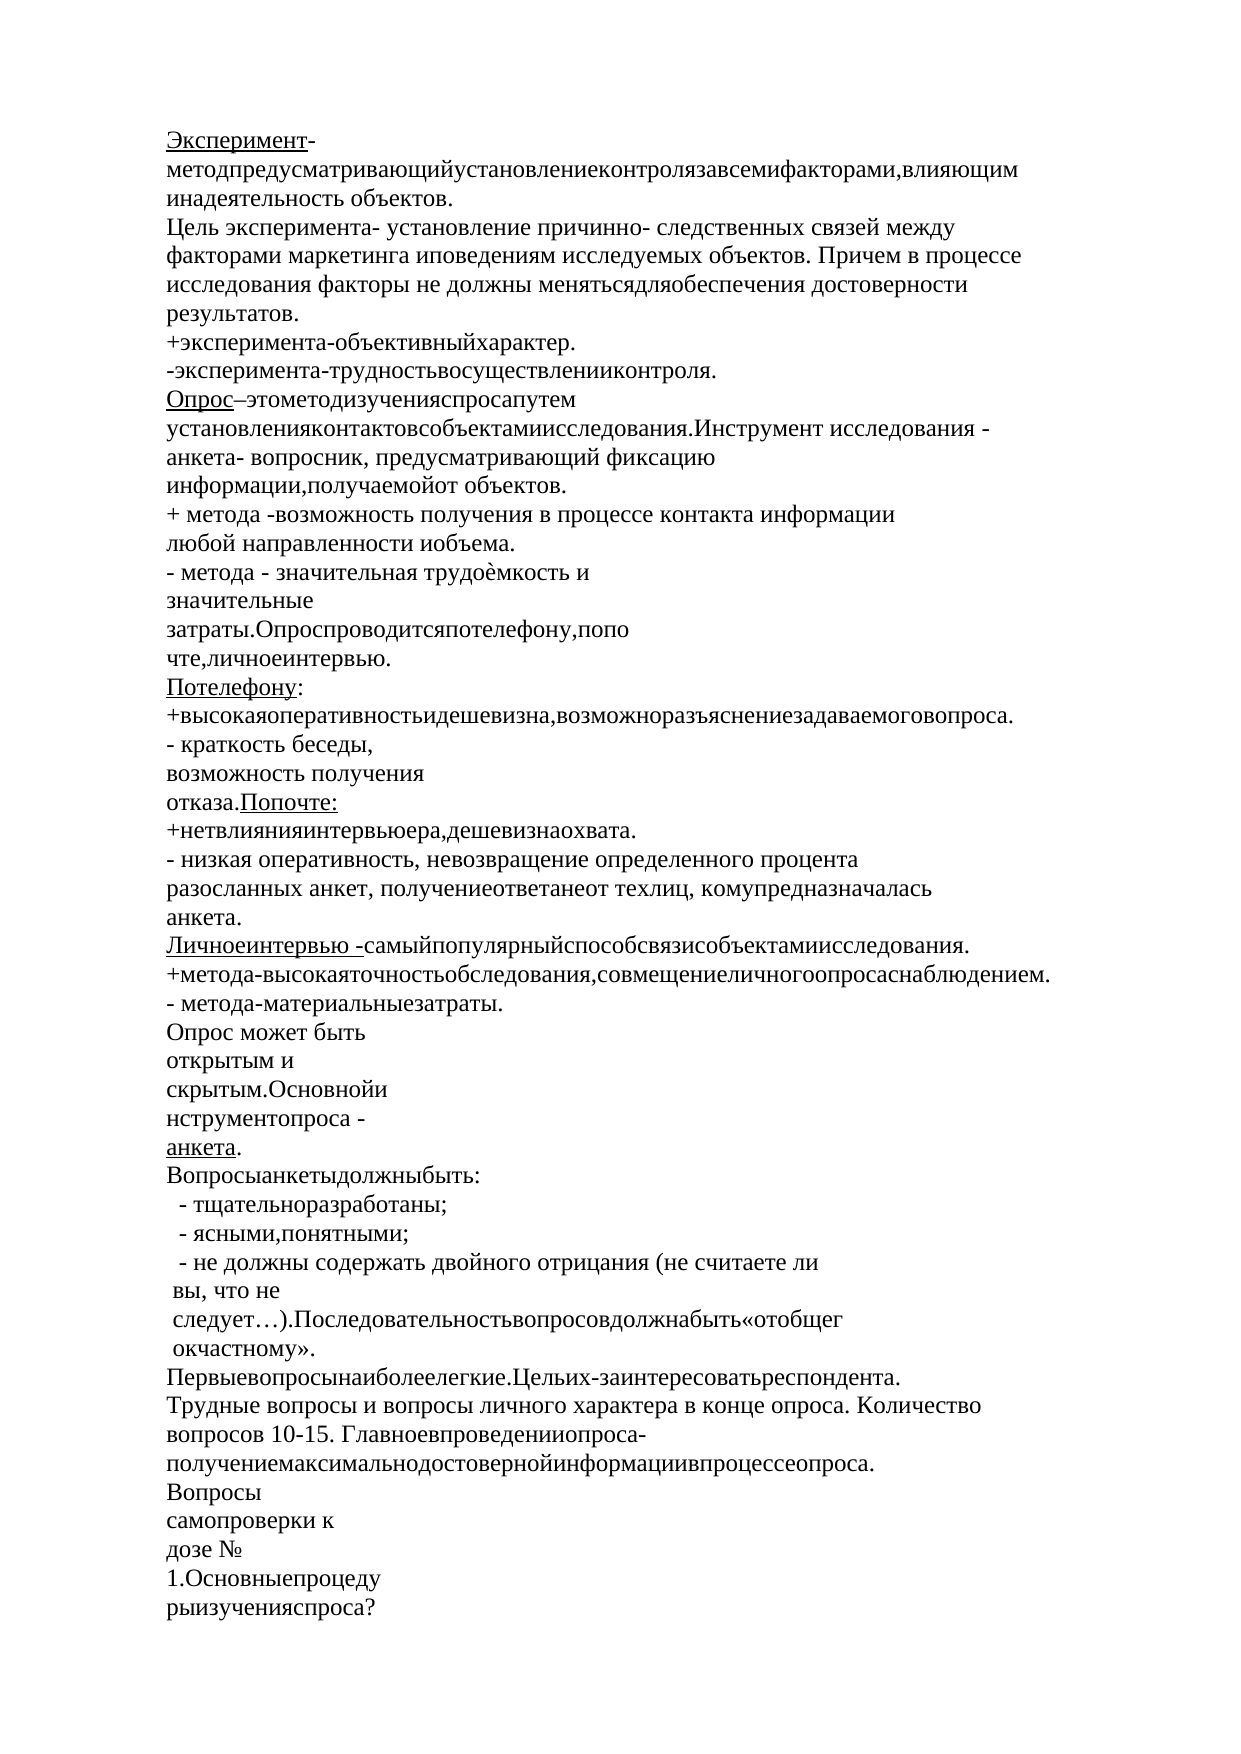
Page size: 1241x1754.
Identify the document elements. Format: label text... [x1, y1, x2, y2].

text Потелефону: [166, 672, 1122, 700]
text Трудные вопросы и вопросы личного характера в конце опроса. Количество вопросов 10-15. Главноевпроведенииопроса-получениемаксимальнодостовернойинформациивпроцессеопроса. [166, 1391, 1042, 1477]
list метода-материальныезатраты. [166, 988, 1122, 1017]
text +метода-высокаяточностьобследования,совмещениеличногоопросаснаблюдением. [166, 959, 1122, 988]
text Эксперимент-методпредусматривающийустановлениеконтролязавсемифакторами,влияющиминадеятельность объектов. [166, 125, 1031, 212]
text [166, 1477, 382, 1621]
text +высокаяоперативностьидешевизна,возможноразъяснениезадаваемоговопроса. [166, 701, 1122, 729]
text Первыевопросынаиболеелегкие.Цельих-заинтересоватьреспондента. [166, 1362, 1122, 1391]
text Опрос–этометодизученияспросапутем установленияконтактовсобъектамиисследования.Инструмент исследования - анкета- вопросник, предусматривающий фиксацию информации,получаемойот объектов. [166, 384, 999, 499]
text Личноеинтервью -самыйпопулярныйспособсвязисобъектамиисследования. [166, 931, 1122, 959]
text +нетвлиянияинтервьюера,дешевизнаохвата. [166, 816, 1122, 844]
text + метода -возможность получения в процессе контакта информации любой направленности иобъема. [166, 499, 961, 557]
text Цель эксперимента- установление причинно- следственных связей между факторами маркетинга иповедениям исследуемых объектов. Причем в процессе исследования факторы не должны менятьсядляобеспечения достоверности результатов. [166, 212, 1027, 327]
list краткость беседы, возможность получения отказа.Попочте: [166, 729, 508, 816]
list не должны содержать двойного отрицания (не считаете ли вы, что не следует…).Последовательностьвопросовдолжнабыть«отобщегокчастному». [172, 1247, 852, 1362]
list низкая оперативность, невозвращение определенного процента разосланных анкет, получениеответанеот техлиц, комупредназначалась анкета. [166, 844, 982, 931]
text -эксперимента-трудностьвосуществленииконтроля. [166, 355, 1122, 384]
text Вопросыанкетыдолжныбыть: [166, 1161, 1122, 1189]
list метода - значительная трудоѐмкость и значительные затраты.Опроспроводитсяпотелефону,попочте,личноеинтервью. [166, 557, 631, 672]
list ясными,понятными; [178, 1218, 1122, 1247]
list тщательноразработаны; [178, 1189, 1122, 1218]
text Опрос может быть открытым и скрытым.Основнойинструментопроса -анкета. [166, 1017, 401, 1161]
text +эксперимента-объективныйхарактер. [166, 327, 1122, 355]
